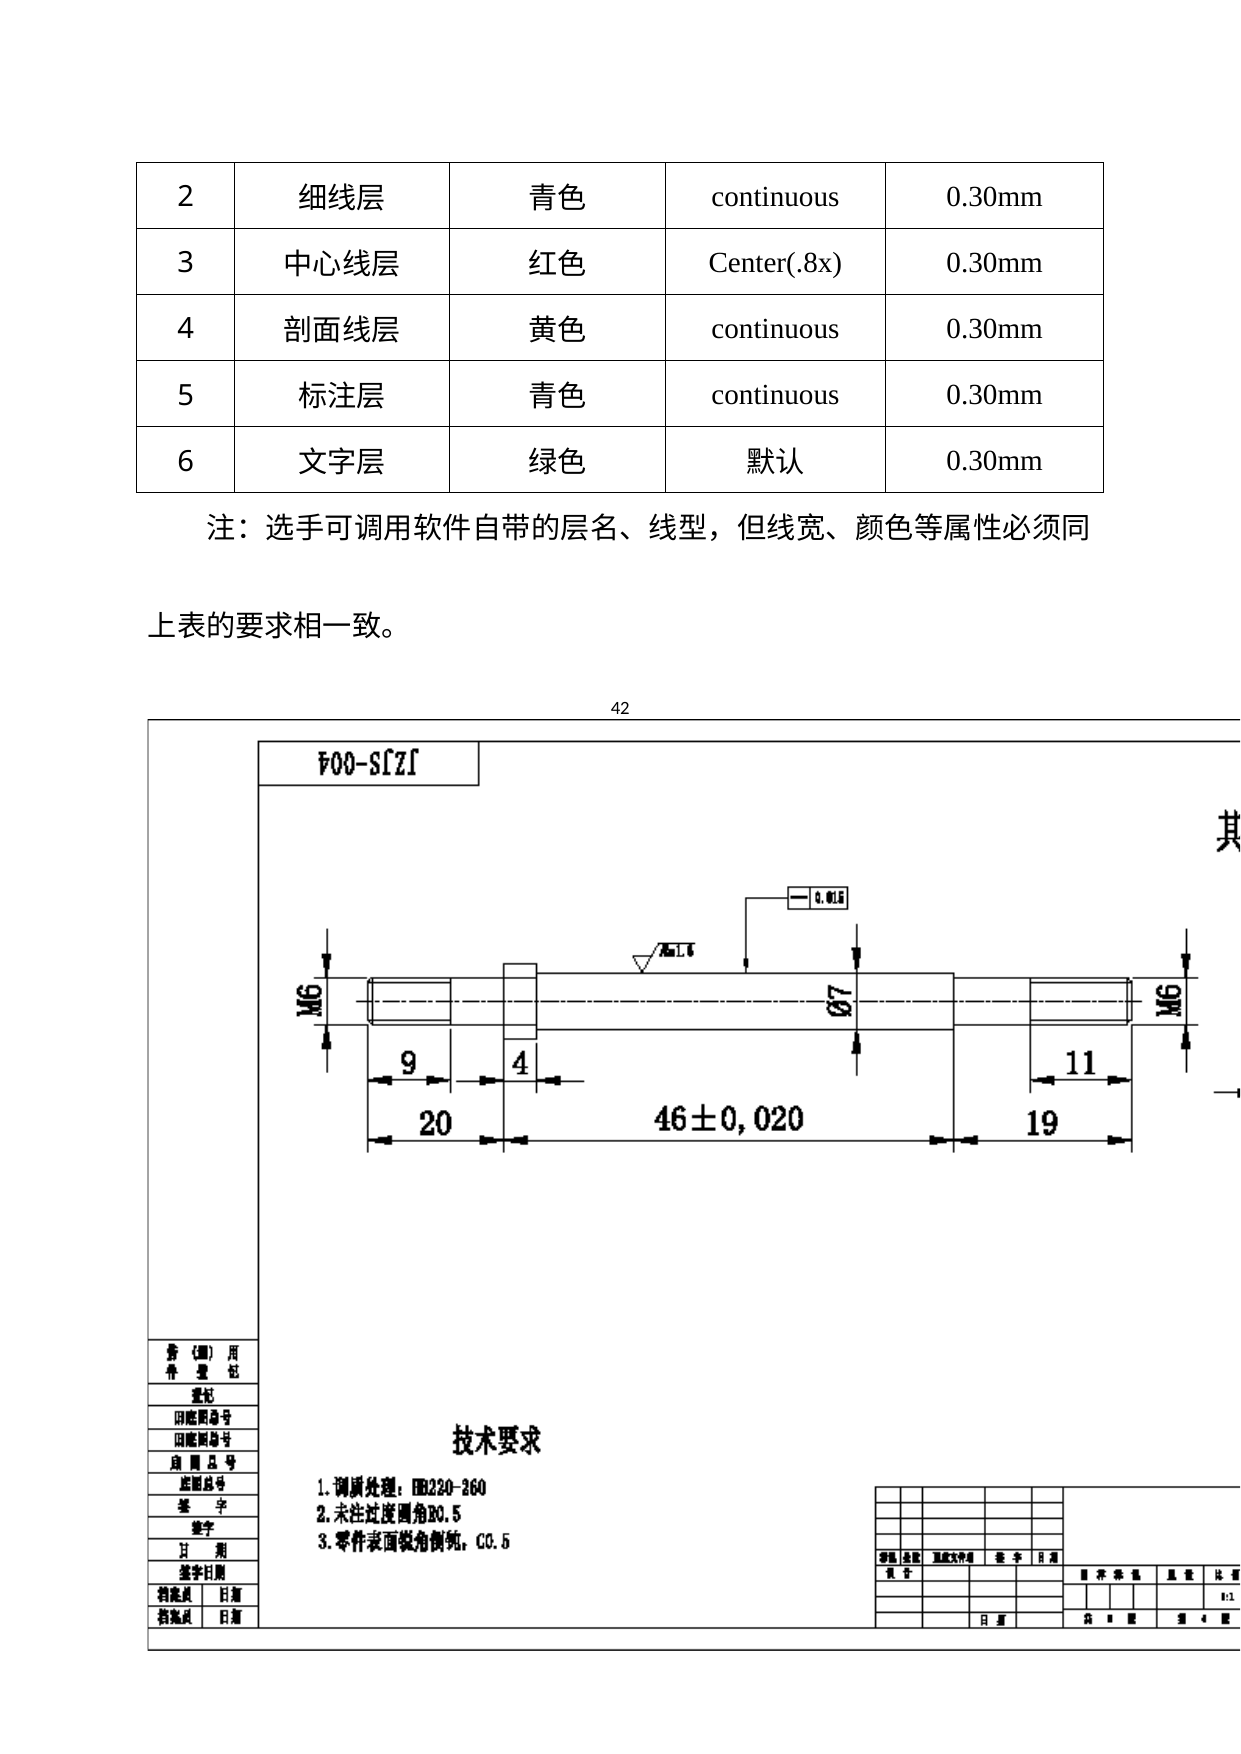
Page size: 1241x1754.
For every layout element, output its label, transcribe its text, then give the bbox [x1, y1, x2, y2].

table_cell 默认 [666, 427, 885, 492]
table_cell 细线层 [235, 163, 449, 228]
table_cell 0.30mm [886, 163, 1103, 228]
table_cell 青色 [450, 163, 665, 228]
table_cell 标注层 [235, 361, 449, 426]
table_cell 2 [137, 163, 234, 228]
table_cell 文字层 [235, 427, 449, 492]
table_cell 中心线层 [235, 229, 449, 294]
table_cell 0.30mm [886, 295, 1103, 360]
table_cell 0.30mm [886, 361, 1103, 426]
table_cell 5 [137, 361, 234, 426]
list 注：选手可调用软件自带的层名、线型，但线宽、颜色等属性必须同上表的要求相一致。 [148, 493, 1092, 656]
table_cell 绿色 [450, 427, 665, 492]
table_cell 红色 [450, 229, 665, 294]
table_cell 3 [137, 229, 234, 294]
table_cell 0.30mm [886, 229, 1103, 294]
table_cell 0.30mm [886, 427, 1103, 492]
table_cell continuous [666, 295, 885, 360]
table_cell 青色 [450, 361, 665, 426]
table_cell continuous [666, 163, 885, 228]
table_cell 4 [137, 295, 234, 360]
table_cell 黄色 [450, 295, 665, 360]
table_cell continuous [666, 361, 885, 426]
table_cell 6 [137, 427, 234, 492]
table_cell 剖面线层 [235, 295, 449, 360]
table_cell Center(.8x) [666, 229, 885, 294]
